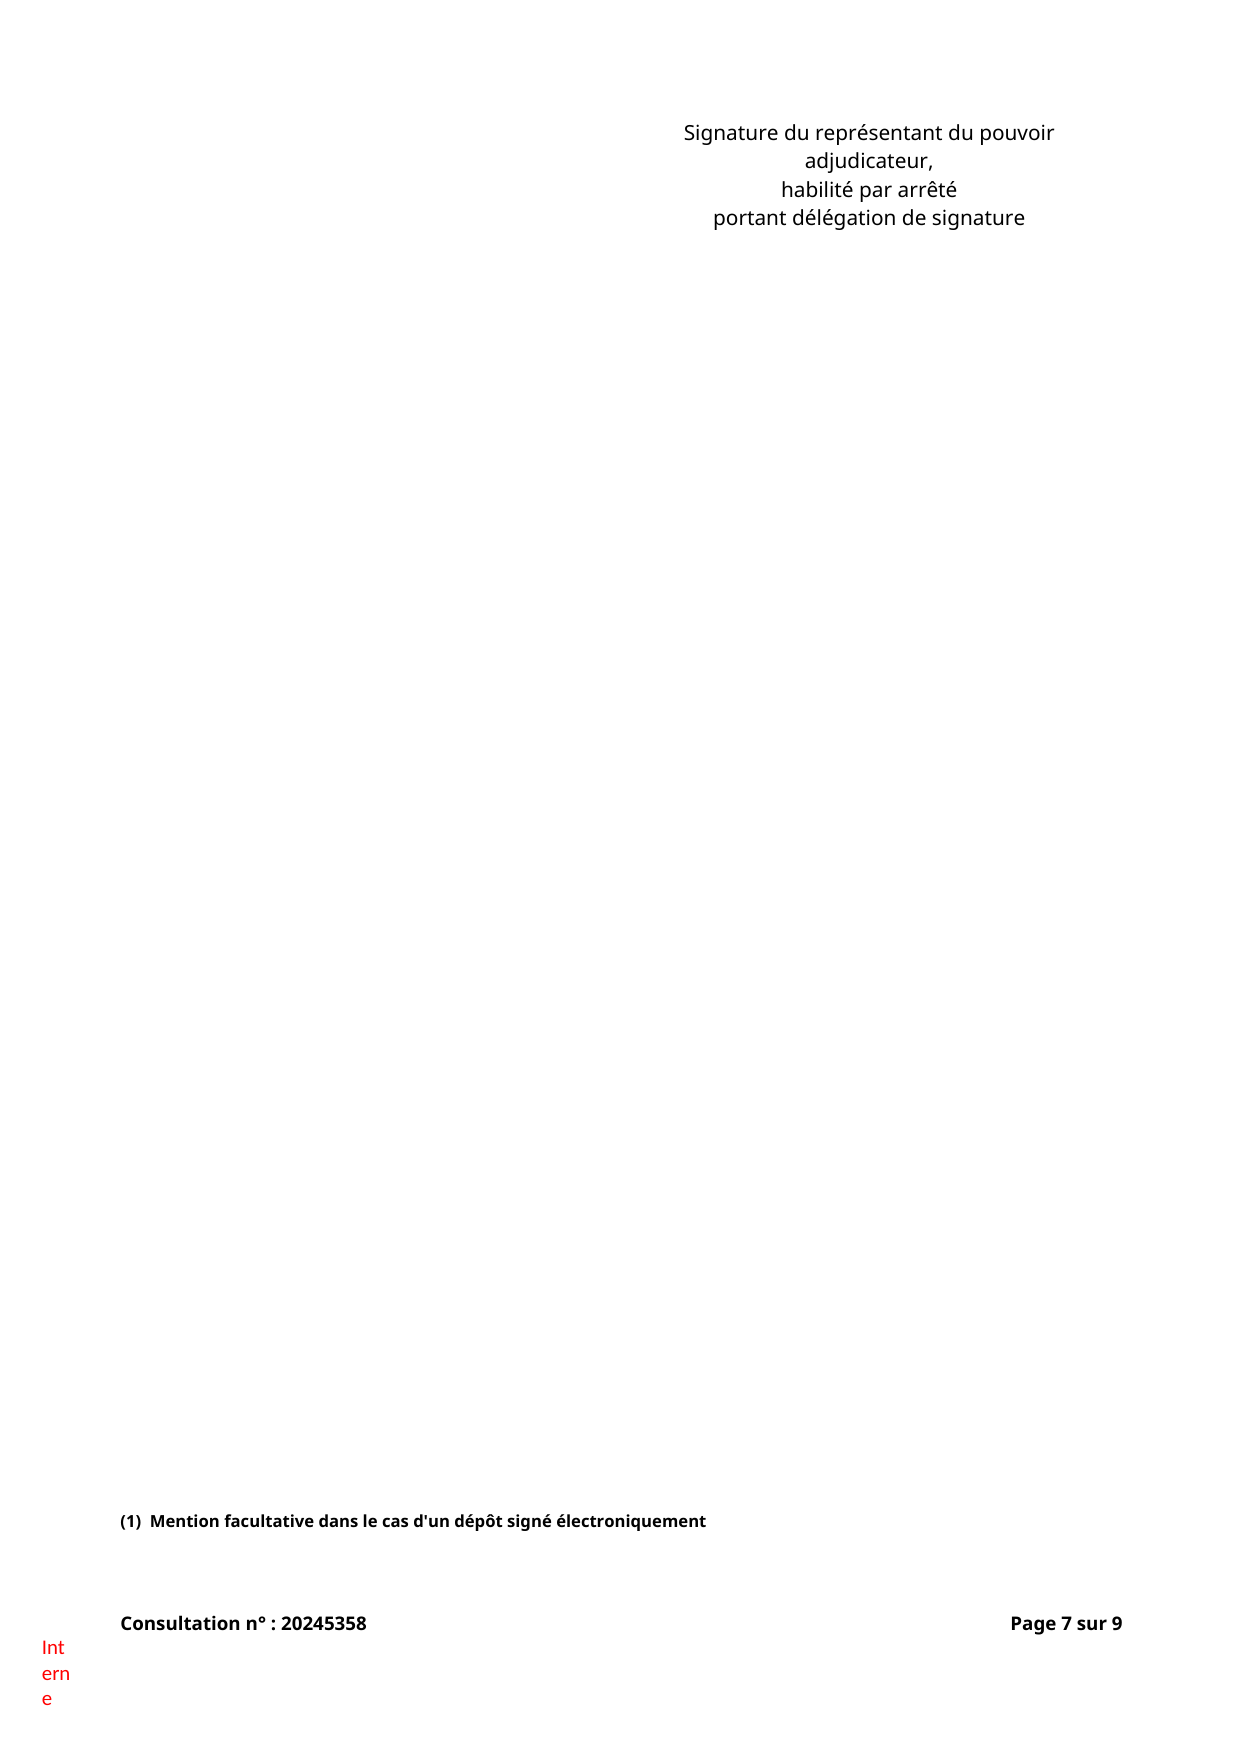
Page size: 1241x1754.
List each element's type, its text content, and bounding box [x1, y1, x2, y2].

text portant délégation de signature [620, 203, 1118, 232]
text habilité par arrêté [620, 175, 1118, 203]
text Signature du représentant du pouvoir adjudicateur, [620, 118, 1118, 175]
